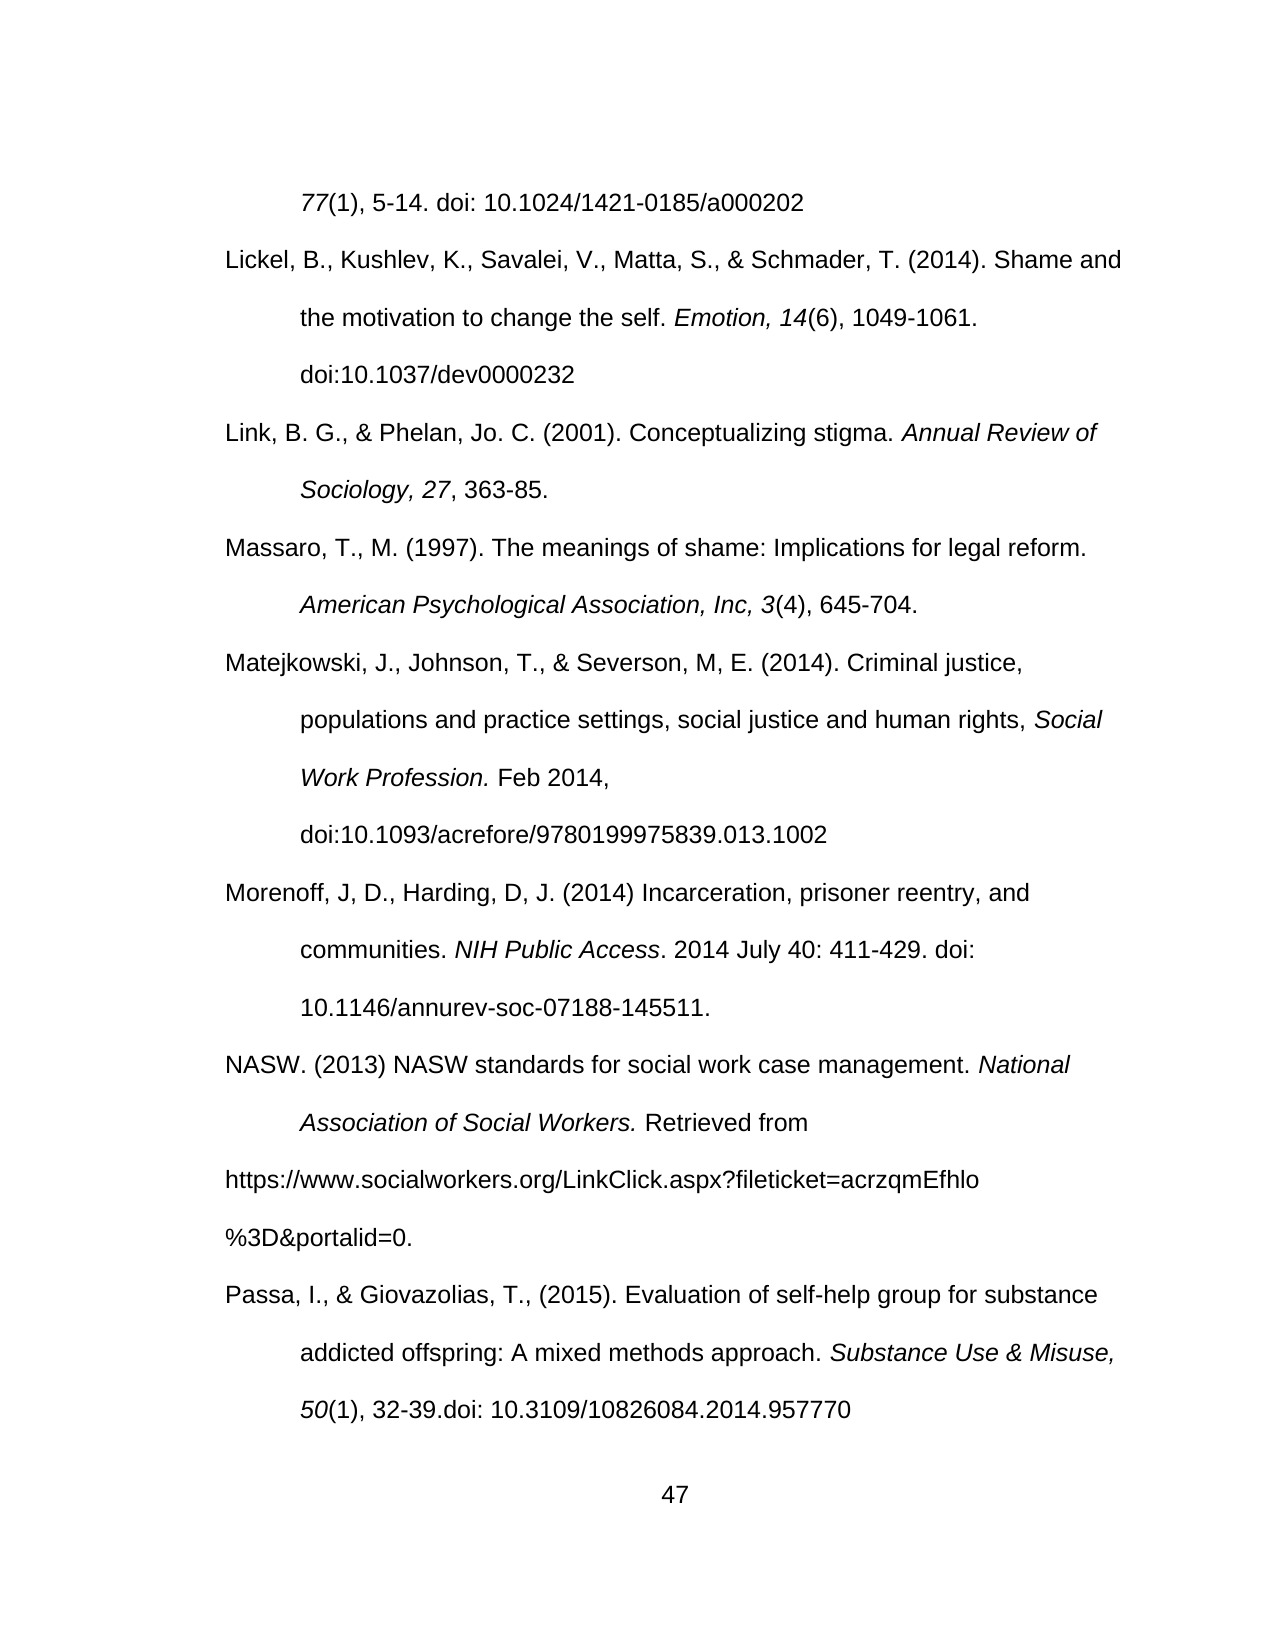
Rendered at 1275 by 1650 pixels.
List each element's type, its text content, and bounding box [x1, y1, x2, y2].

text Sociology, 27, 363-85. [225, 475, 1125, 504]
text Morenoff, J, D., Harding, D, J. (2014) Incarceration, prisoner reentry, and [225, 877, 1125, 906]
text Massaro, T., M. (1997). The meanings of shame: Implications for legal reform. [225, 532, 1125, 561]
text NASW. (2013) NASW standards for social work case management. National [225, 1050, 1125, 1079]
text Matejkowski, J., Johnson, T., & Severson, M, E. (2014). Criminal justice, [225, 647, 1125, 676]
text American Psychological Association, Inc, 3(4), 645-704. [225, 590, 1125, 619]
text Lickel, B., Kushlev, K., Savalei, V., Matta, S., & Schmader, T. (2014). Shame and [225, 245, 1125, 274]
text 50(1), 32-39.doi: 10.3109/10826084.2014.957770 [225, 1395, 1125, 1424]
text populations and practice settings, social justice and human rights, Social Work Profession. Feb 2014, doi:10.1093/acrefore/9780199975839.013.1002 [300, 705, 1125, 849]
text communities. NIH Public Access. 2014 July 40: 411-429. doi: 10.1146/annurev-soc-07188-145511. [300, 935, 1125, 1021]
text addicted offspring: A mixed methods approach. Substance Use & Misuse, [225, 1337, 1125, 1366]
text Link, B. G., & Phelan, Jo. C. (2001). Conceptualizing stigma. Annual Review of [225, 417, 1125, 446]
text Association of Social Workers. Retrieved from https://www.socialworkers.org/LinkClick.aspx?fileticket=acrzqmEfhlo%3D&portalid=0. [225, 1107, 1125, 1251]
text Passa, I., & Giovazolias, T., (2015). Evaluation of self-help group for substance [225, 1280, 1125, 1309]
text the motivation to change the self. Emotion, 14(6), 1049-1061. [225, 302, 1125, 331]
text doi:10.1037/dev0000232 [225, 360, 1125, 389]
text 77(1), 5-14. doi: 10.1024/1421-0185/a000202 [225, 187, 1125, 216]
